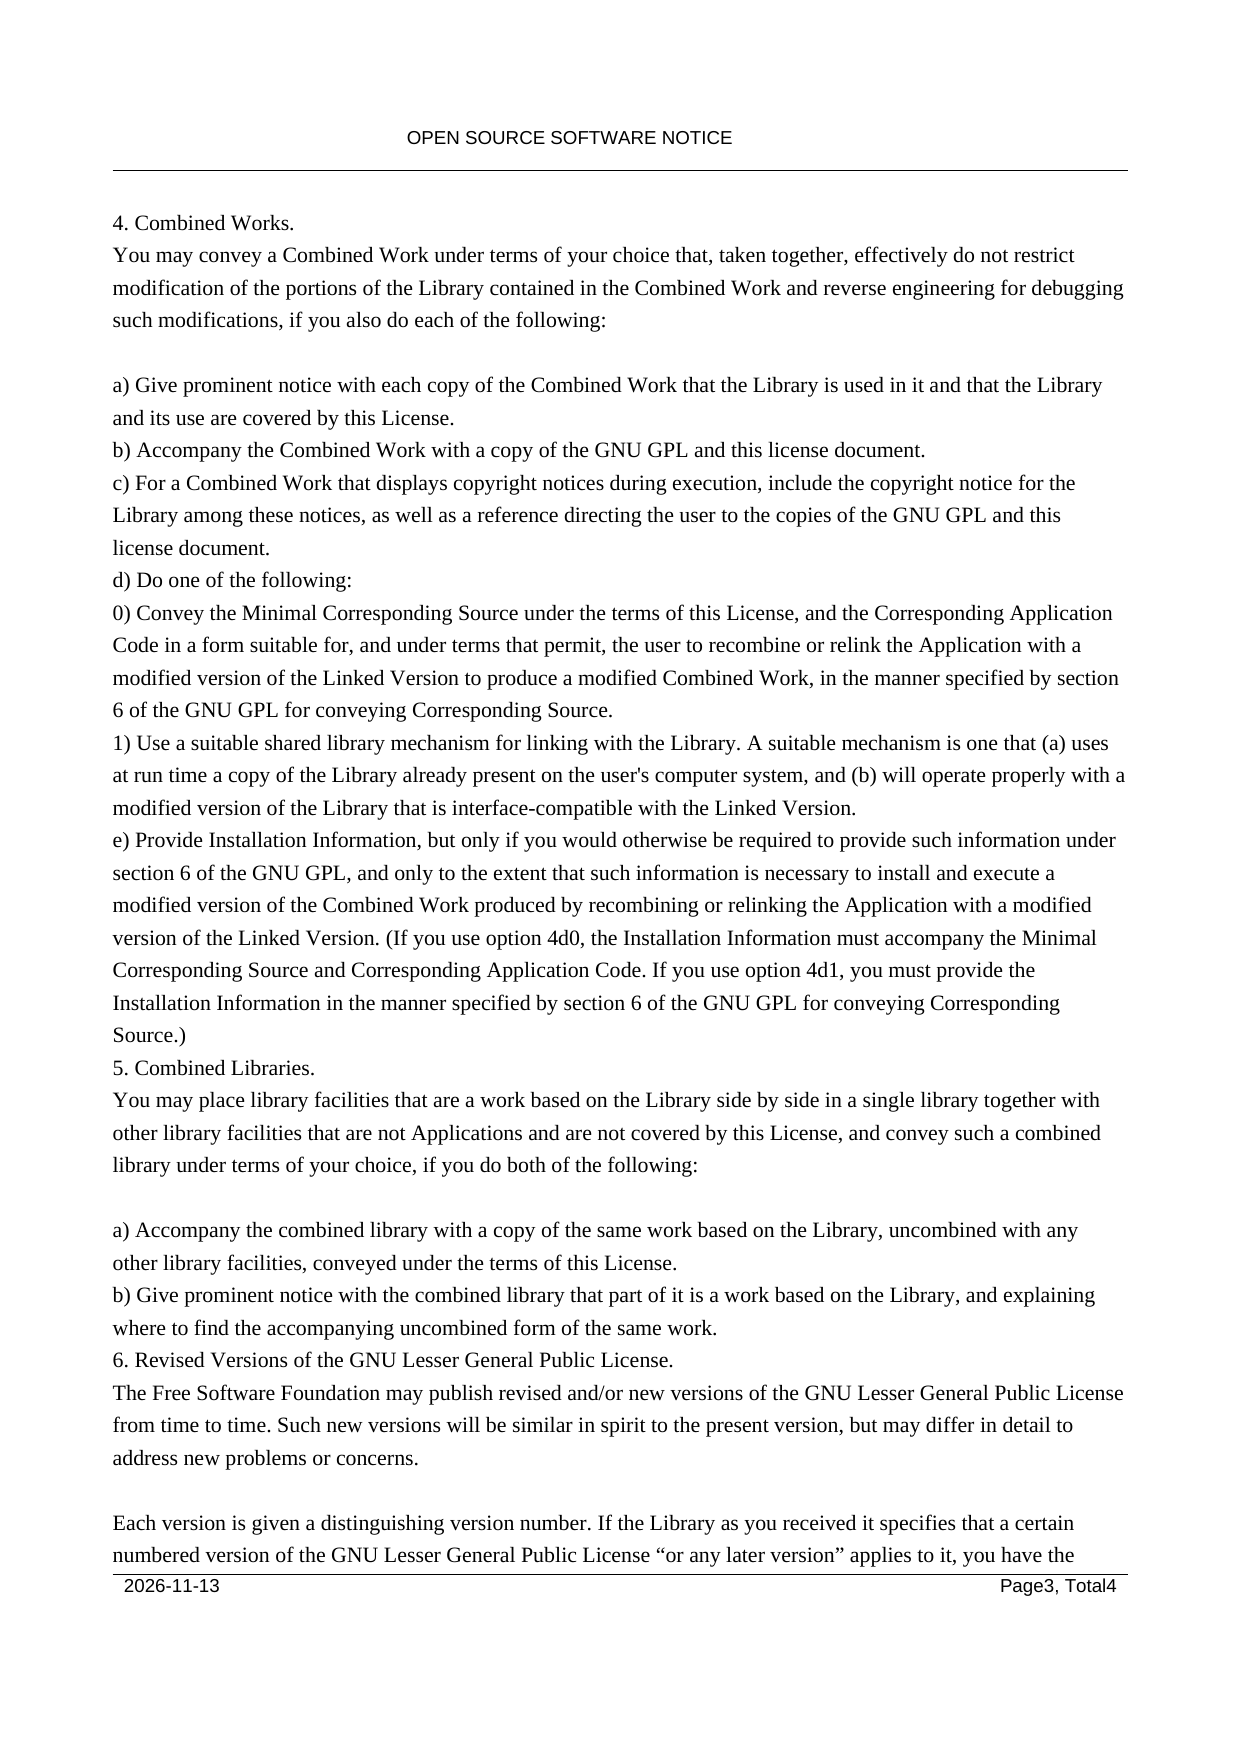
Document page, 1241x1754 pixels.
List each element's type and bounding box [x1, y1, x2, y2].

text [112, 206, 1128, 1571]
